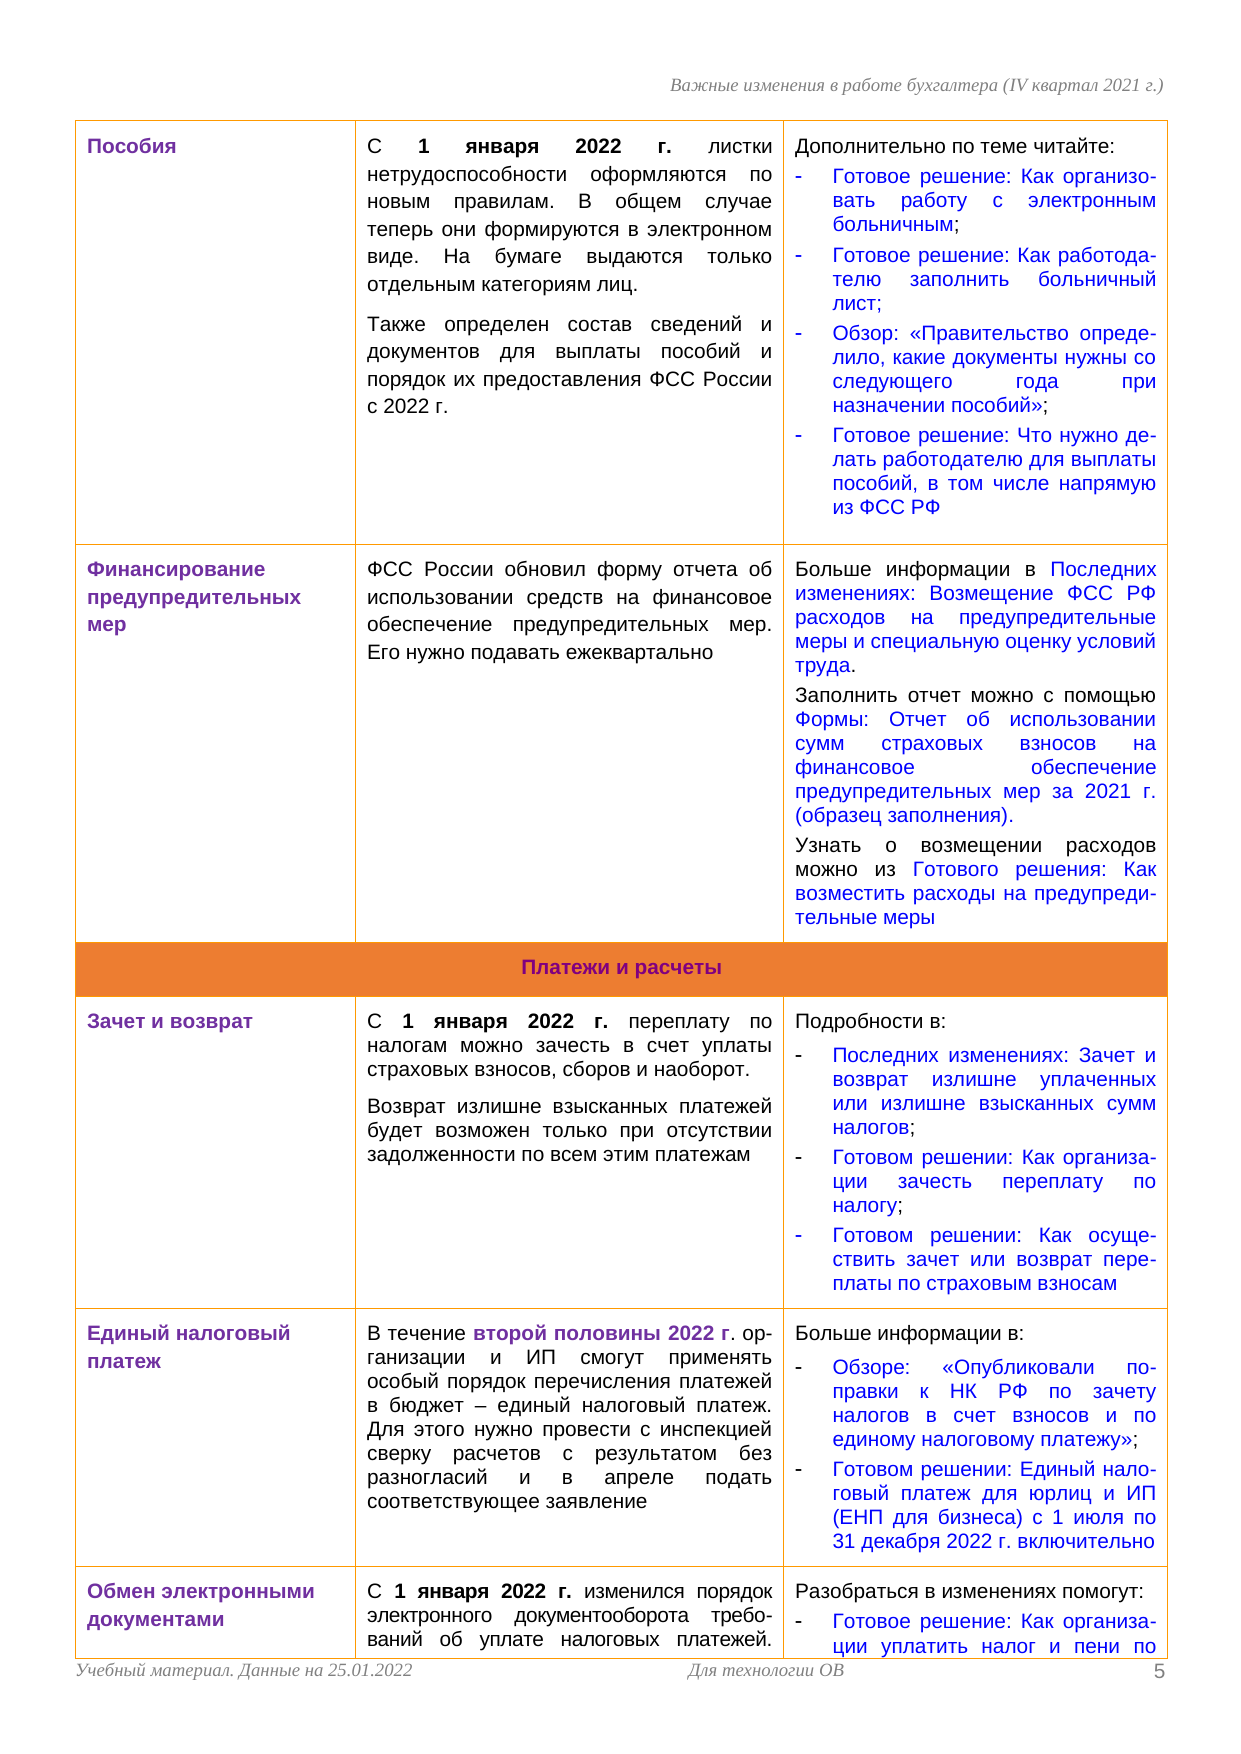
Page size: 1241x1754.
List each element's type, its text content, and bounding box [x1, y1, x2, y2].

table_cell Больше информации в: Обзоре: «Опубликовали поправки к НК РФ по зачету налогов в счет взносов и по единому налоговому платежу»; Готовом решении: Единый налоговый платеж для юрлиц и ИП (ЕНП для бизнеса) с 1 июля по 31 декабря 2022 г. включительно [784, 1309, 1167, 1566]
table_cell С 1 января 2022 г. листки нетрудоспособности оформляются по новым правилам. В общем случае теперь они формируются в электронном виде. На бумаге выдаются только отдельным категориям лиц. Также определен состав сведений и документов для выплаты пособий и порядок их предоставления ФСС России с 2022 г. [356, 121, 783, 544]
table_cell Зачет и возврат [76, 997, 355, 1308]
table_cell Дополнительно по теме читайте: Готовое решение: Как организовать работу с электронным больничным; Готовое решение: Как работодателю заполнить больничный лист; Обзор: «Правительство определило, какие документы нужны со следующего года при назначении пособий»; Готовое решение: Что нужно делать работодателю для выплаты пособий, в том числе напрямую из ФСС РФ [784, 121, 1167, 544]
table_cell Единый налоговый платеж [76, 1309, 355, 1566]
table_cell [76, 1567, 355, 1657]
table_cell ФСС России обновил форму отчета об использовании средств на финансовое обеспечение предупредительных мер. Его нужно подавать ежеквартально [356, 545, 783, 942]
table_cell С 1 января 2022 г. переплату по налогам можно зачесть в счет уплаты страховых взносов, сборов и наоборот. Возврат излишне взысканных платежей будет возможен только при отсутствии задолженности по всем этим платежам [356, 997, 783, 1308]
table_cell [784, 1567, 1167, 1657]
table_cell Финансирование предупредительных мер [76, 545, 355, 942]
table_cell Платежи и расчеты [76, 943, 1167, 996]
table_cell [356, 1567, 783, 1657]
table_cell Пособия [76, 121, 355, 544]
table_cell В течение второй половины 2022 г. организации и ИП смогут применять особый порядок перечисления платежей в бюджет – единый налоговый платеж. Для этого нужно провести с инспекцией сверку расчетов с результатом без разногласий и в апреле подать соответствующее заявление [356, 1309, 783, 1566]
table_cell Больше информации в Последних изменениях: Возмещение ФСС РФ расходов на предупредительные меры и специальную оценку условий труда. Заполнить отчет можно с помощью Формы: Отчет об использовании сумм страховых взносов на финансовое обеспечение предупредительных мер за 2021 г. (образец заполнения). Узнать о возмещении расходов можно из Готового решения: Как возместить расходы на предупредительные меры [784, 545, 1167, 942]
table_cell Подробности в: Последних изменениях: Зачет и возврат излишне уплаченных или излишне взысканных сумм налогов; Готовом решении: Как организации зачесть переплату по налогу; Готовом решении: Как осуществить зачет или возврат переплаты по страховым взносам [784, 997, 1167, 1308]
